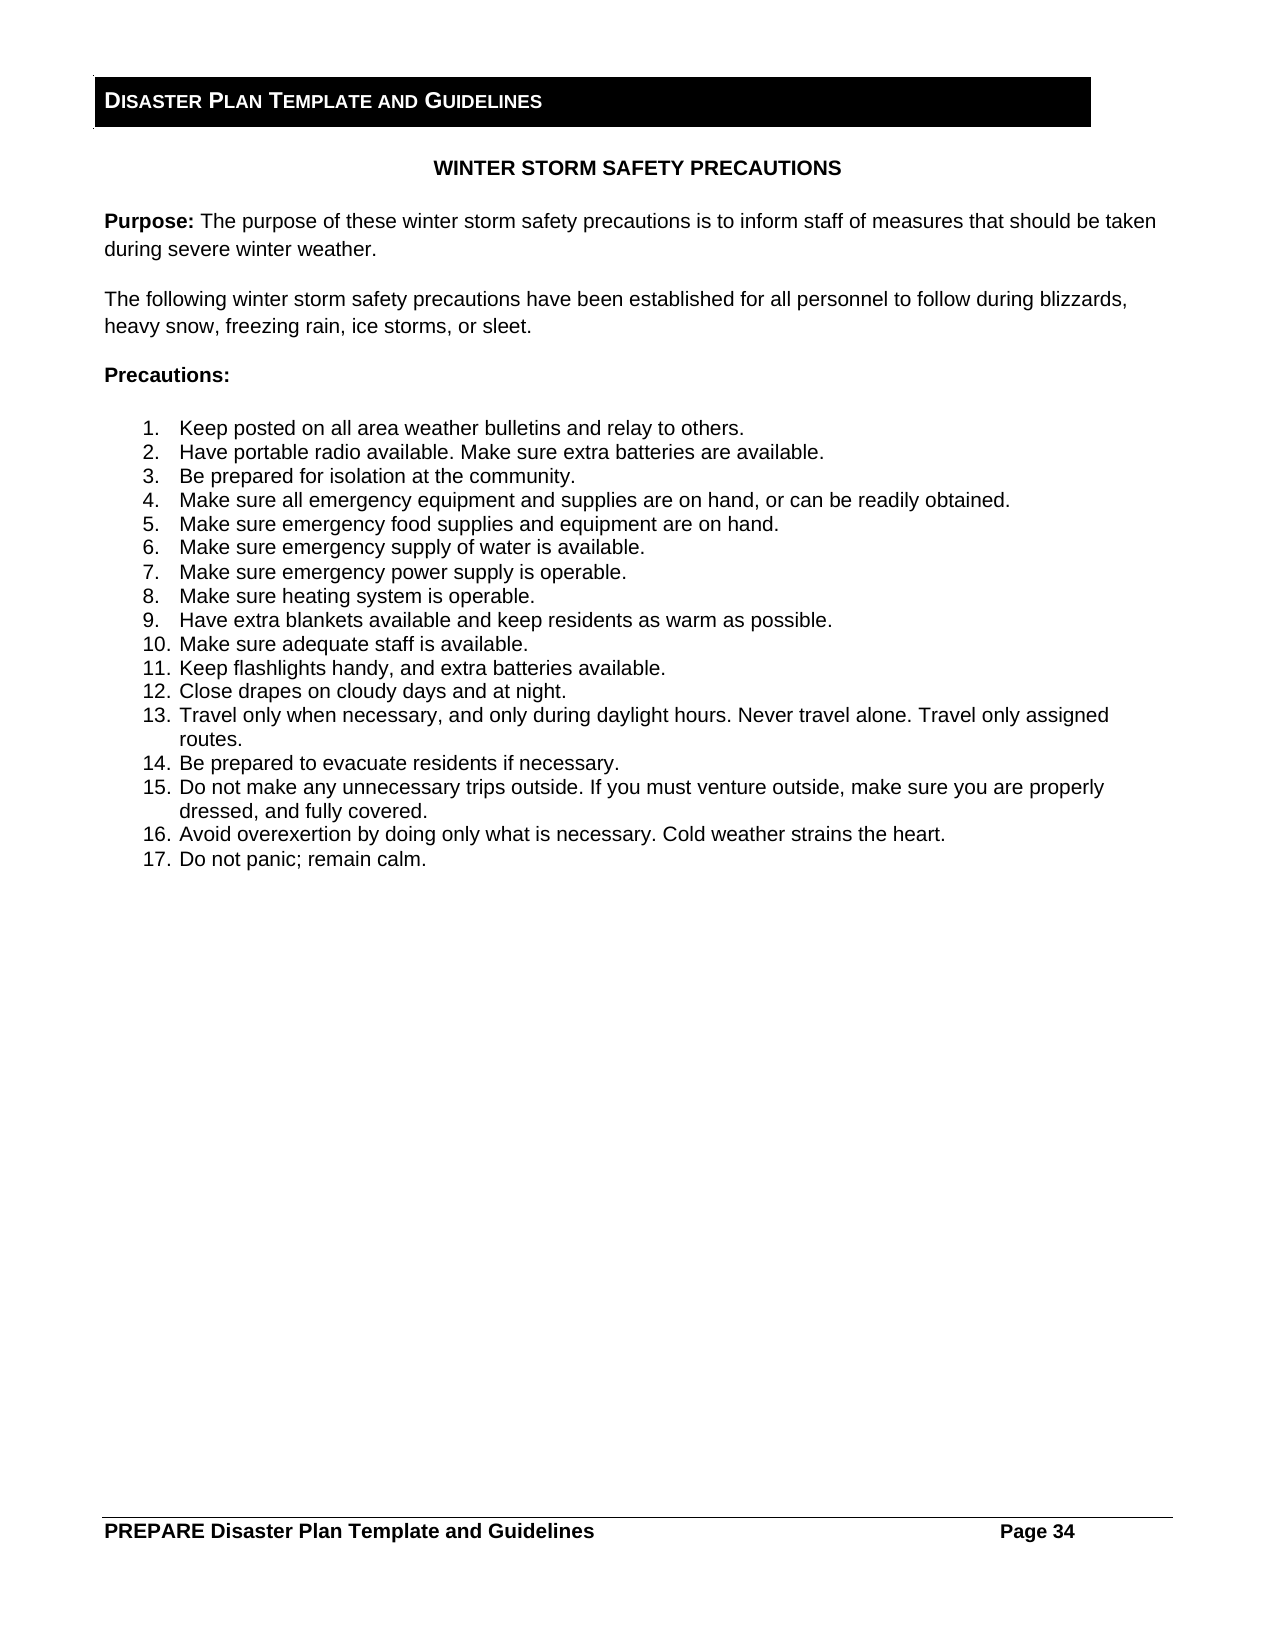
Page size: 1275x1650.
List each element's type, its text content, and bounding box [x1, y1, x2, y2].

text PREPARE Disaster Plan Template and Guidelines Page 34 [104, 1518, 1164, 1542]
list Make sure all emergency equipment and supplies are on hand, or can be readily obtained. [142, 488, 1164, 512]
list Have extra blankets available and keep residents as warm as possible. [142, 607, 1164, 631]
list Do not make any unnecessary trips outside. If you must venture outside, make sure you are properly dressed, and fully covered. [143, 775, 1106, 823]
text The following winter storm safety precautions have been established for all personnel to follow during blizzards, heavy snow, freezing rain, ice storms, or sleet. [104, 286, 1129, 338]
list Make sure emergency power supply is operable. [142, 559, 1164, 583]
text WINTER STORM SAFETY PRECAUTIONS [433, 156, 1164, 180]
text DISASTER PLAN TEMPLATE AND GUIDELINES [104, 87, 1164, 113]
list Avoid overexertion by doing only what is necessary. Cold weather strains the heart. [143, 823, 1164, 846]
list Make sure heating system is operable. [142, 583, 1164, 607]
list Travel only when necessary, and only during daylight hours. Never travel alone. Travel only assigned routes. [142, 703, 1110, 751]
list Keep flashlights handy, and extra batteries available. [142, 655, 1164, 679]
text Precautions: [104, 363, 1164, 387]
list Make sure emergency food supplies and equipment are on hand. [142, 512, 1164, 536]
list Close drapes on cloudy days and at night. [142, 679, 1164, 703]
list Do not panic; remain calm. [143, 846, 1164, 870]
list Keep posted on all area weather bulletins and relay to others. [142, 416, 1164, 440]
list Have portable radio available. Make sure extra batteries are available. [142, 440, 1164, 464]
list Be prepared to evacuate residents if necessary. [142, 751, 1164, 775]
text Purpose: The purpose of these winter storm safety precautions is to inform staff of measures that should be taken during severe winter weather. [104, 209, 1164, 261]
list Make sure emergency supply of water is available. [142, 536, 1164, 559]
list Be prepared for isolation at the community. [142, 464, 1164, 488]
list Make sure adequate staff is available. [142, 631, 1164, 655]
